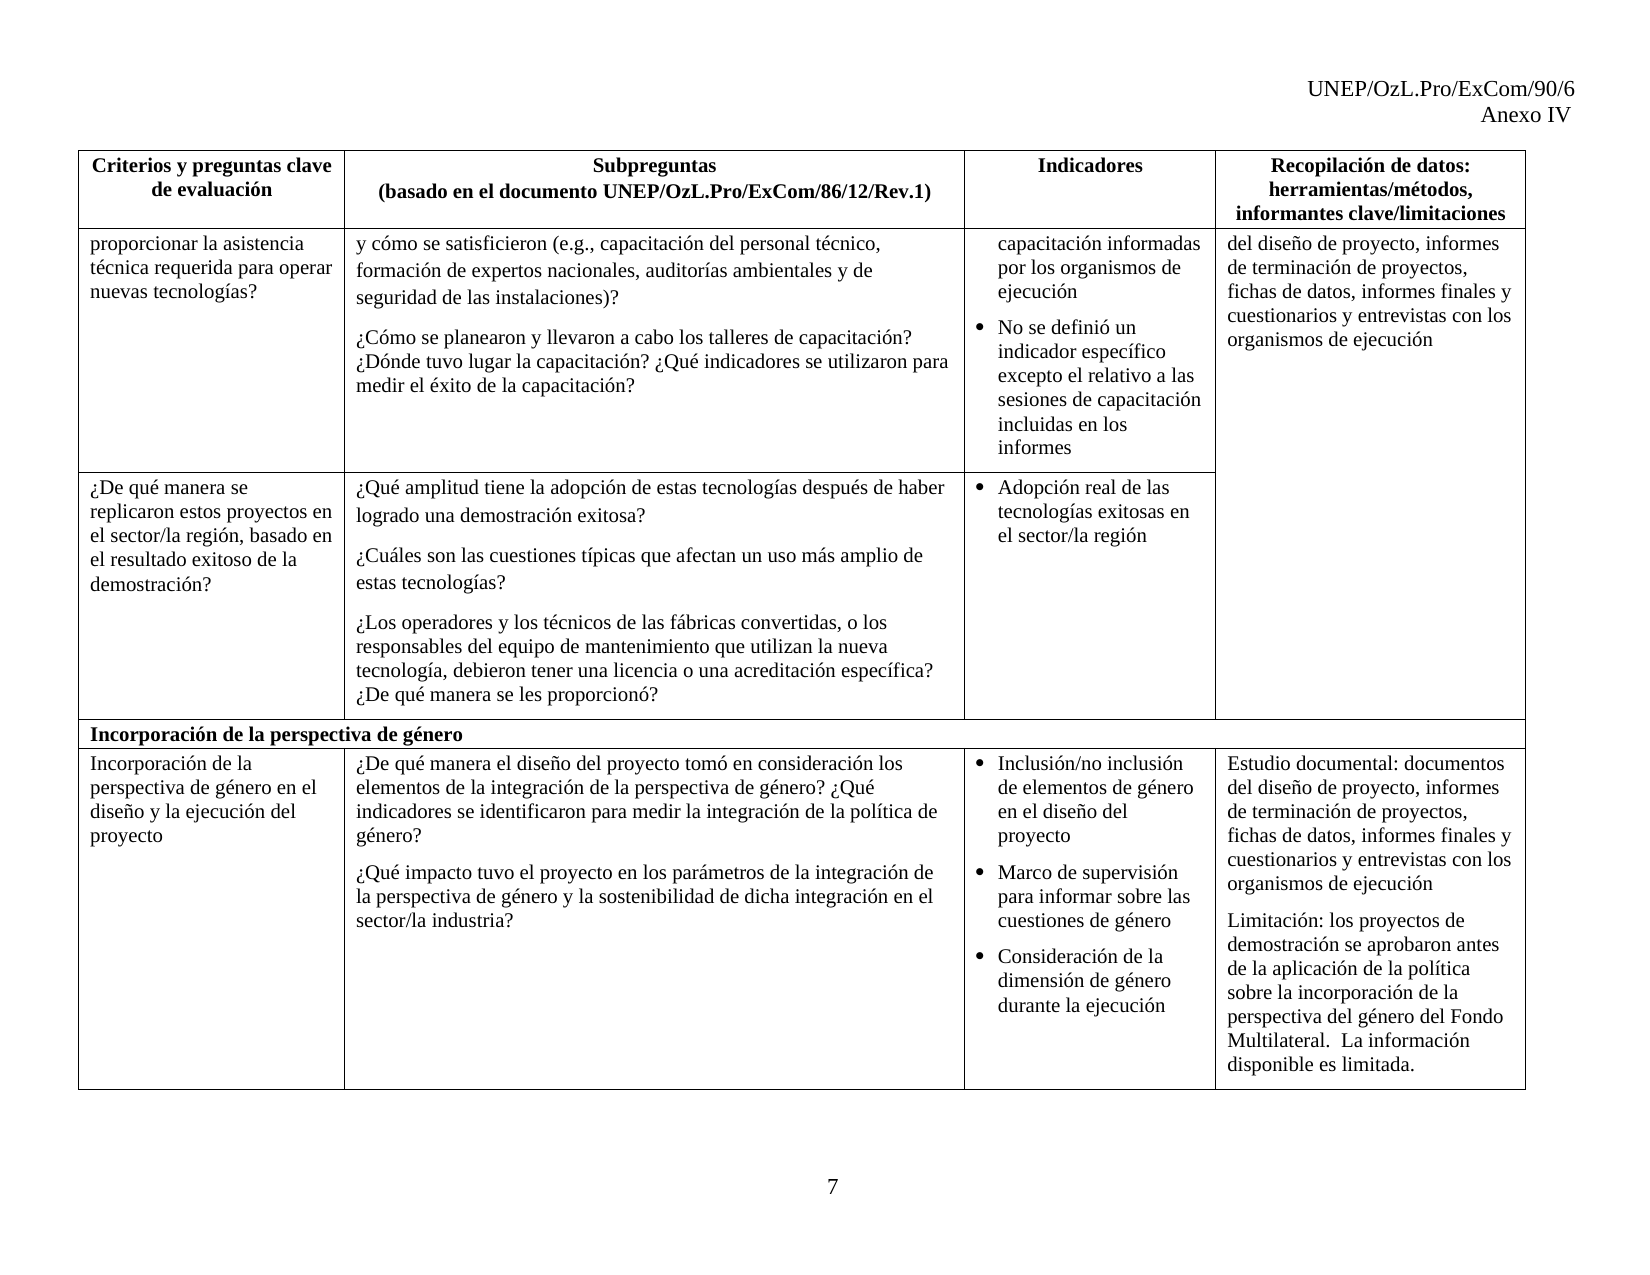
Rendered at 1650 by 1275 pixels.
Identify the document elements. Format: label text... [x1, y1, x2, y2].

table_cell Incorporación de la perspectiva de género en el diseño y la ejecución del proyecto [79, 749, 344, 1089]
table_cell ¿Pudieron los proyectos proporcionar la asistencia técnica requerida para operar nuevas tecnologías? [79, 229, 344, 472]
table_header Indicadores [965, 151, 1215, 227]
table_header Subpreguntas (basado en el documento UNEP/OzL.Pro/ExCom/86/12/Rev.1) [345, 151, 964, 227]
table_header Recopilación de datos: herramientas/métodos, informantes clave/limitaciones [1216, 151, 1525, 227]
table_cell ¿De qué manera se replicaron estos proyectos en el sector/la región, basado en el resultado exitoso de la demostración? [79, 473, 344, 718]
table_cell Adopción real de las tecnologías exitosas en el sector/la región [965, 473, 1215, 718]
table_header Criterios y preguntas clave de evaluación [79, 151, 344, 227]
table_cell ¿Qué amplitud tiene la adopción de estas tecnologías después de haber logrado una demostración exitosa? ¿Cuáles son las cuestiones típicas que afectan un uso más amplio de estas tecnologías? ¿Los operadores y los técnicos de las fábricas convertidas, o los responsables del equipo de mantenimiento que utilizan la nueva tecnología, debieron tener una licencia o una acreditación específica? ¿De qué manera se les proporcionó? [345, 473, 964, 718]
table_cell Incorporación de la perspectiva de género [79, 720, 1525, 748]
